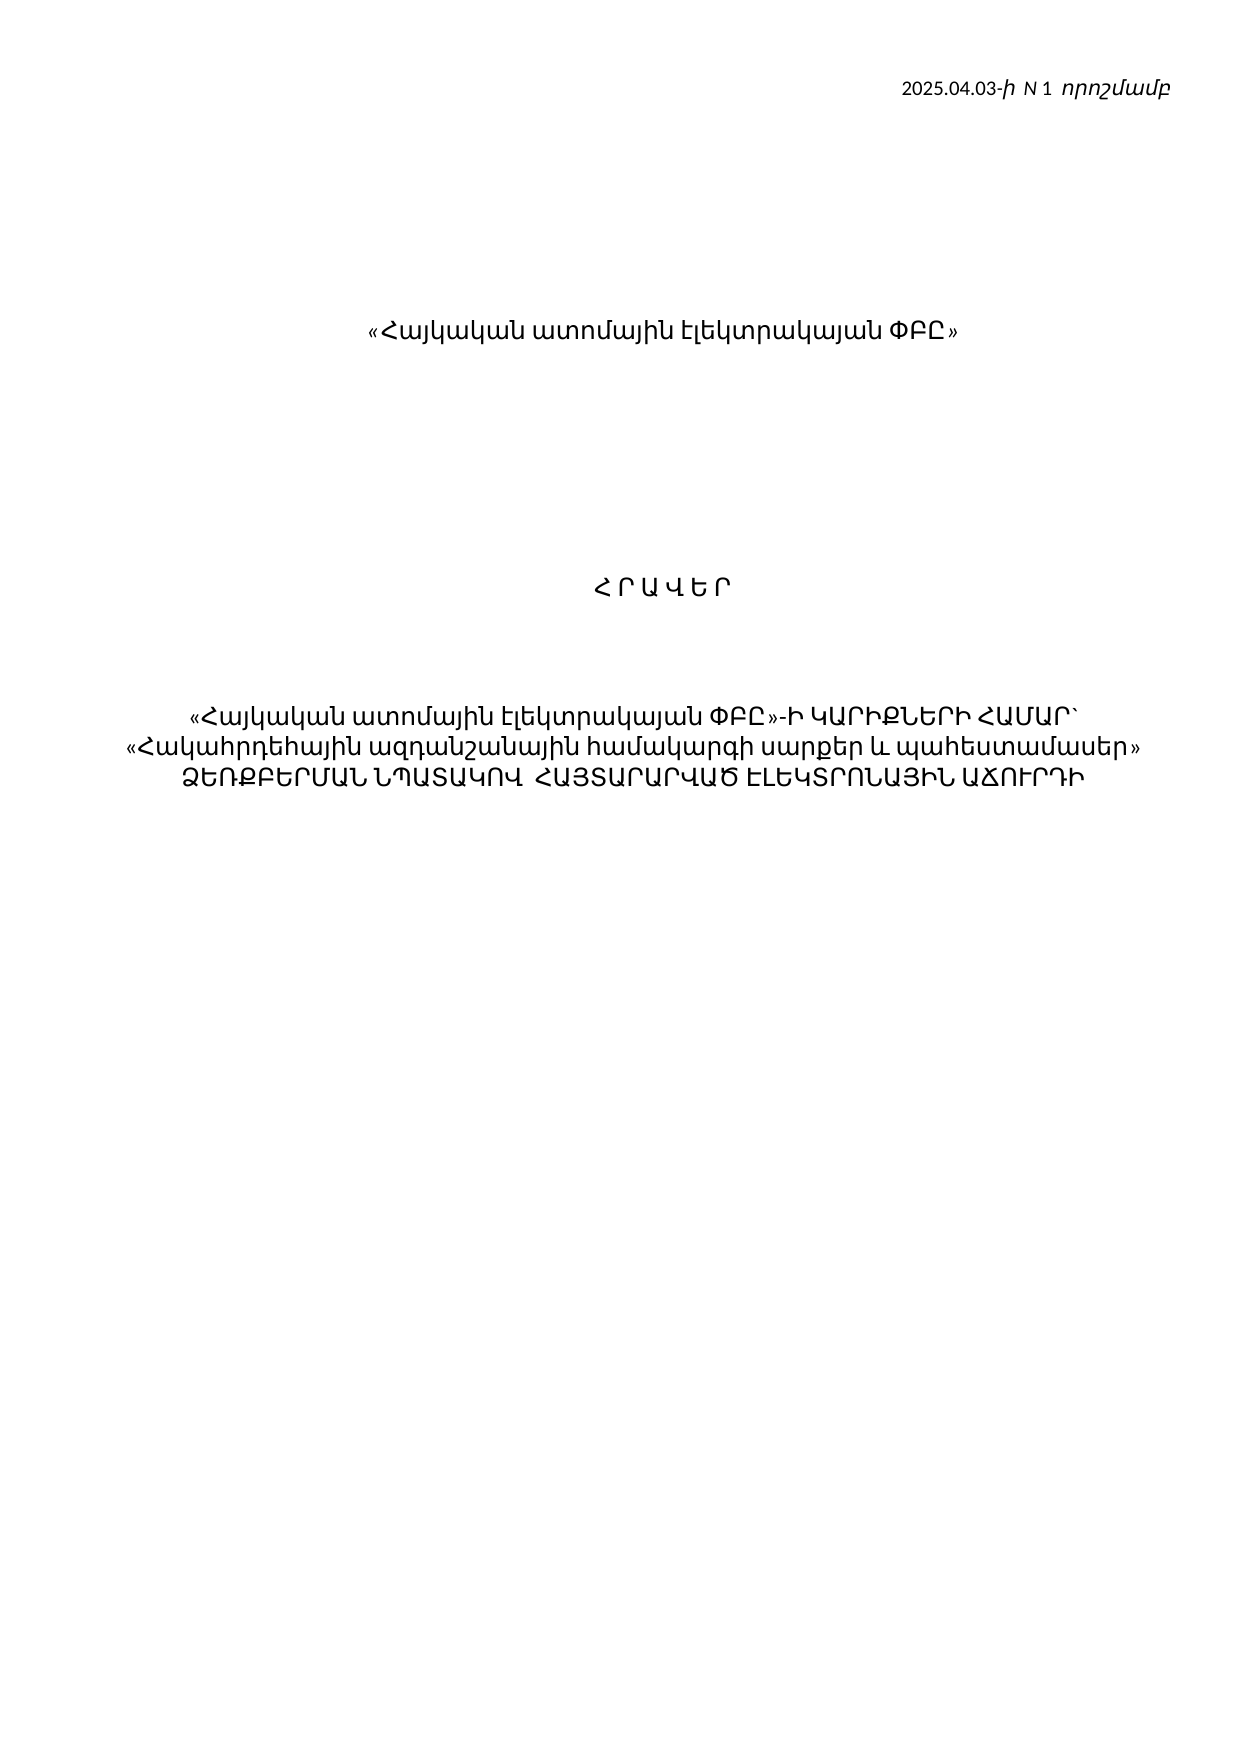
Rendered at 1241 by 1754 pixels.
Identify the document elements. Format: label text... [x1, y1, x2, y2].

text «Հայկական ատոմային էլեկտրակայան ՓԲԸ»-Ի ԿԱՐԻՔՆԵՐԻ ՀԱՄԱՐ` «Հակահրդեհային ազդանշանային համակարգի սարքեր և պահեստամասեր» ՁԵՌՔԲԵՐՄԱՆ ՆՊԱՏԱԿՈՎ ՀԱՅՏԱՐԱՐՎԱԾ ԷԼԵԿՏՐՈՆԱՅԻՆ ԱՃՈՒՐԴԻ [94, 701, 1172, 792]
text 2025.04.03 -ի N 1 որոշմամբ [94, 75, 1171, 100]
text « Հայկական ատոմային էլեկտրակայան ՓԲԸ» [94, 316, 1172, 346]
text Հ Ր Ա Վ Ե Ր [94, 572, 1172, 602]
